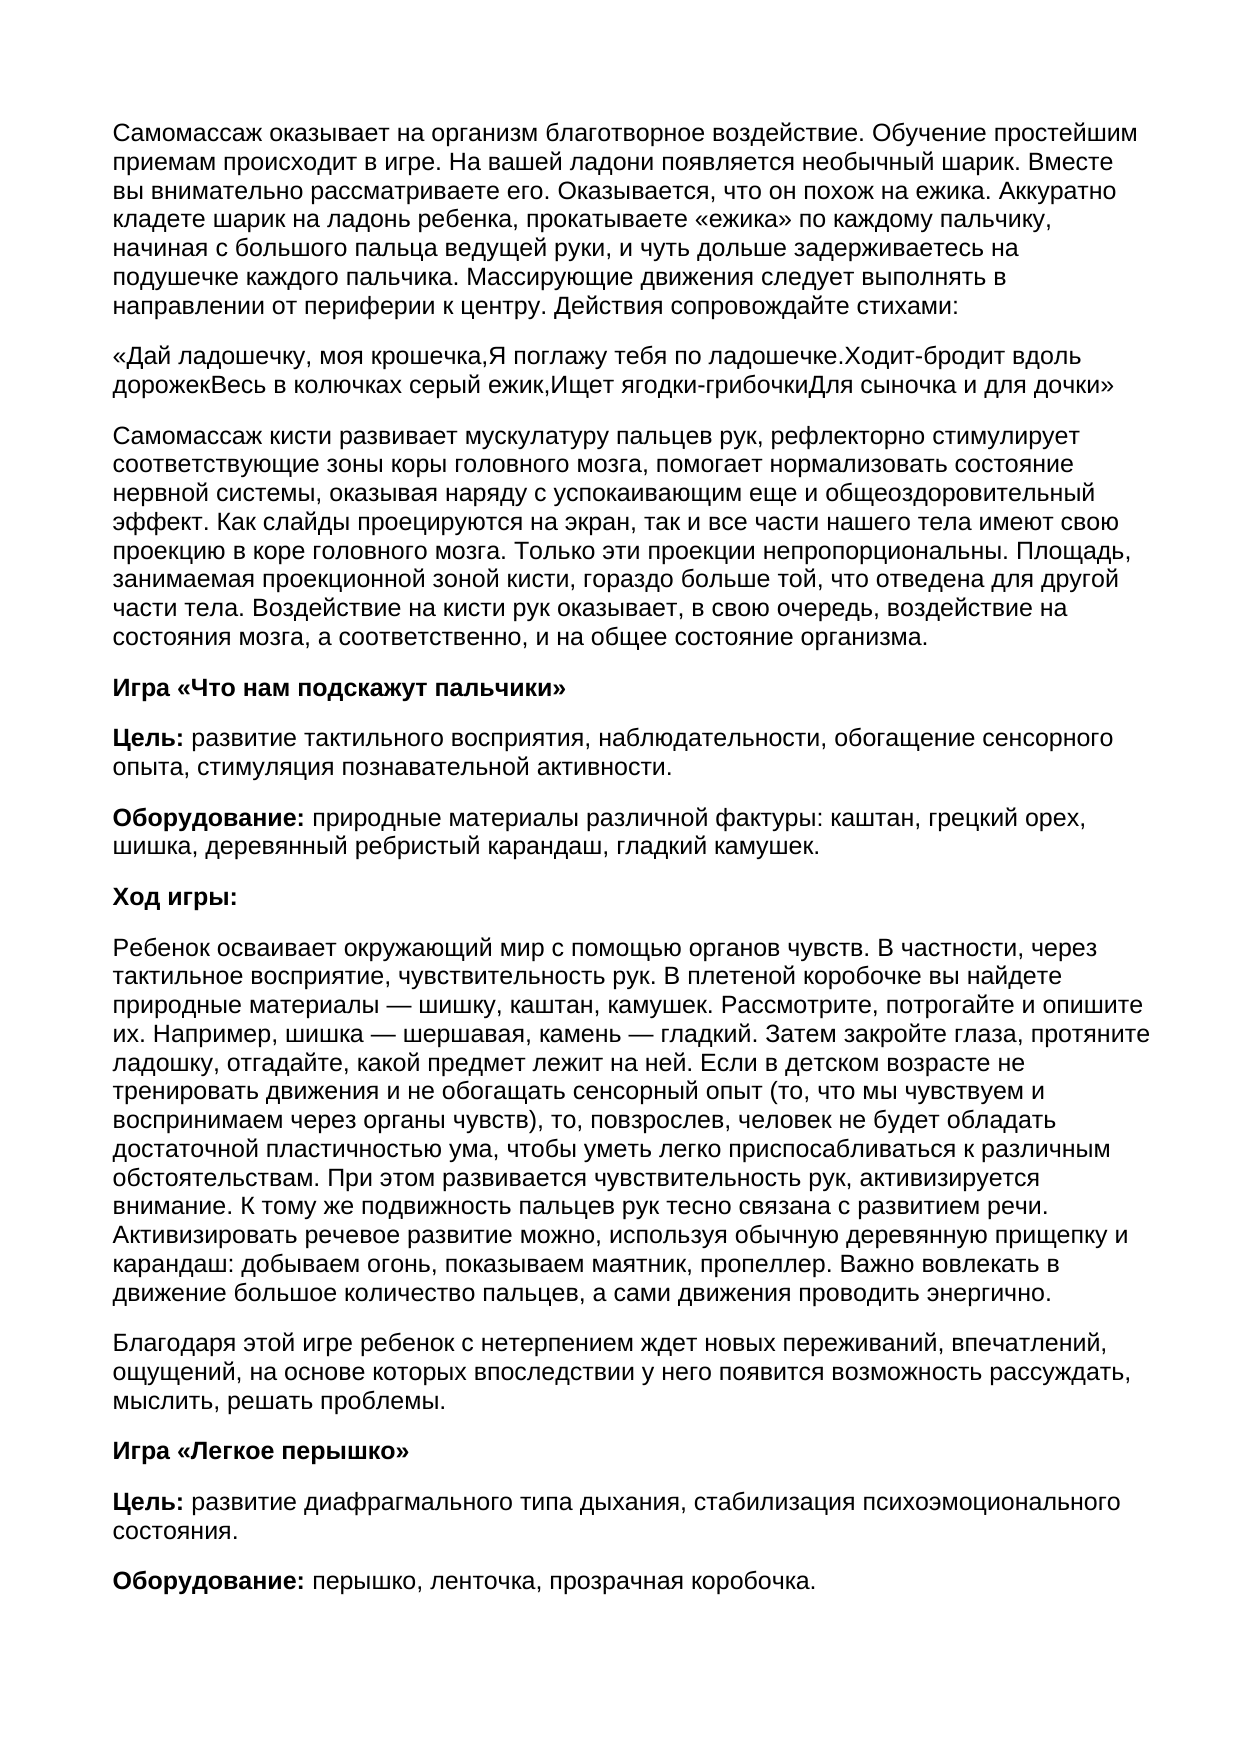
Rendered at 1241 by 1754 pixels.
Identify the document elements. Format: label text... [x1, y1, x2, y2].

text Цель: развитие тактильного восприятия, наблюдательности, обогащение сенсорного опыта, стимуляция познавательной активности. [112, 723, 1152, 781]
text Ход игры: [112, 882, 1152, 911]
text «Дай ладошечку, моя крошечка,Я поглажу тебя по ладошечке.Ходит-бродит вдоль дорожекВесь в колючках серый ежик,Ищет ягодки-грибочкиДля сыночка и для дочки» [112, 341, 1152, 399]
text Ребенок осваивает окружающий мир с помощью органов чувств. В частности, через тактильное восприятие, чувствительность рук. В плетеной коробочке вы найдете природные материалы — шишку, каштан, камушек. Рассмотрите, потрогайте и опишите их. Например, шишка — шершавая, камень — гладкий. Затем закройте глаза, протяните ладошку, отгадайте, какой предмет лежит на ней. Если в детском возрасте не тренировать движения и не обогащать сенсорный опыт (то, что мы чувствуем и воспринимаем через органы чувств), то, повзрослев, человек не будет обладать достаточной пластичностью ума, чтобы уметь легко приспосабливаться к различным обстоятельствам. При этом развивается чувствительность рук, активизируется внимание. К тому же подвижность пальцев рук тесно связана с развитием речи. Активизировать речевое развитие можно, используя обычную деревянную прищепку и карандаш: добываем огонь, показываем маятник, пропеллер. Важно вовлекать в движение большое количество пальцев, а сами движения проводить энергично. [112, 932, 1152, 1306]
text Благодаря этой игре ребенок с нетерпением ждет новых переживаний, впечатлений, ощущений, на основе которых впоследствии у него появится возможность рассуждать, мыслить, решать проблемы. [112, 1328, 1152, 1414]
text Оборудование: природные материалы различной фактуры: каштан, грецкий орех, шишка, деревянный ребристый карандаш, гладкий камушек. [112, 802, 1152, 860]
text Игра «Что нам подскажут пальчики» [112, 672, 1152, 701]
text Цель: развитие диафрагмального типа дыхания, стабилизация психоэмоционального состояния. [112, 1487, 1152, 1544]
text Самомассаж кисти развивает мускулатуру пальцев рук, рефлекторно стимулирует соответствующие зоны коры головного мозга, помогает нормализовать состояние нервной системы, оказывая наряду с успокаивающим еще и общеоздоровительный эффект. Как слайды проецируются на экран, так и все части нашего тела имеют свою проекцию в коре головного мозга. Только эти проекции непропорциональны. Площадь, занимаемая проекционной зоной кисти, гораздо больше той, что отведена для другой части тела. Воздействие на кисти рук оказывает, в свою очередь, воздействие на состояния мозга, а соответственно, и на общее состояние организма. [112, 421, 1152, 651]
text Самомассаж оказывает на организм благотворное воздействие. Обучение простейшим приемам происходит в игре. На вашей ладони появляется необычный шарик. Вместе вы внимательно рассматриваете его. Оказывается, что он похож на ежика. Аккуратно кладете шарик на ладонь ребенка, прокатываете «ежика» по каждому пальчику, начиная с большого пальца ведущей руки, и чуть дольше задерживаетесь на подушечке каждого пальчика. Массирующие движения следует выполнять в направлении от периферии к центру. Действия сопровождайте стихами: [112, 118, 1152, 319]
text Оборудование: перышко, ленточка, прозрачная коробочка. [112, 1566, 1152, 1595]
text Игра «Легкое перышко» [112, 1436, 1152, 1465]
